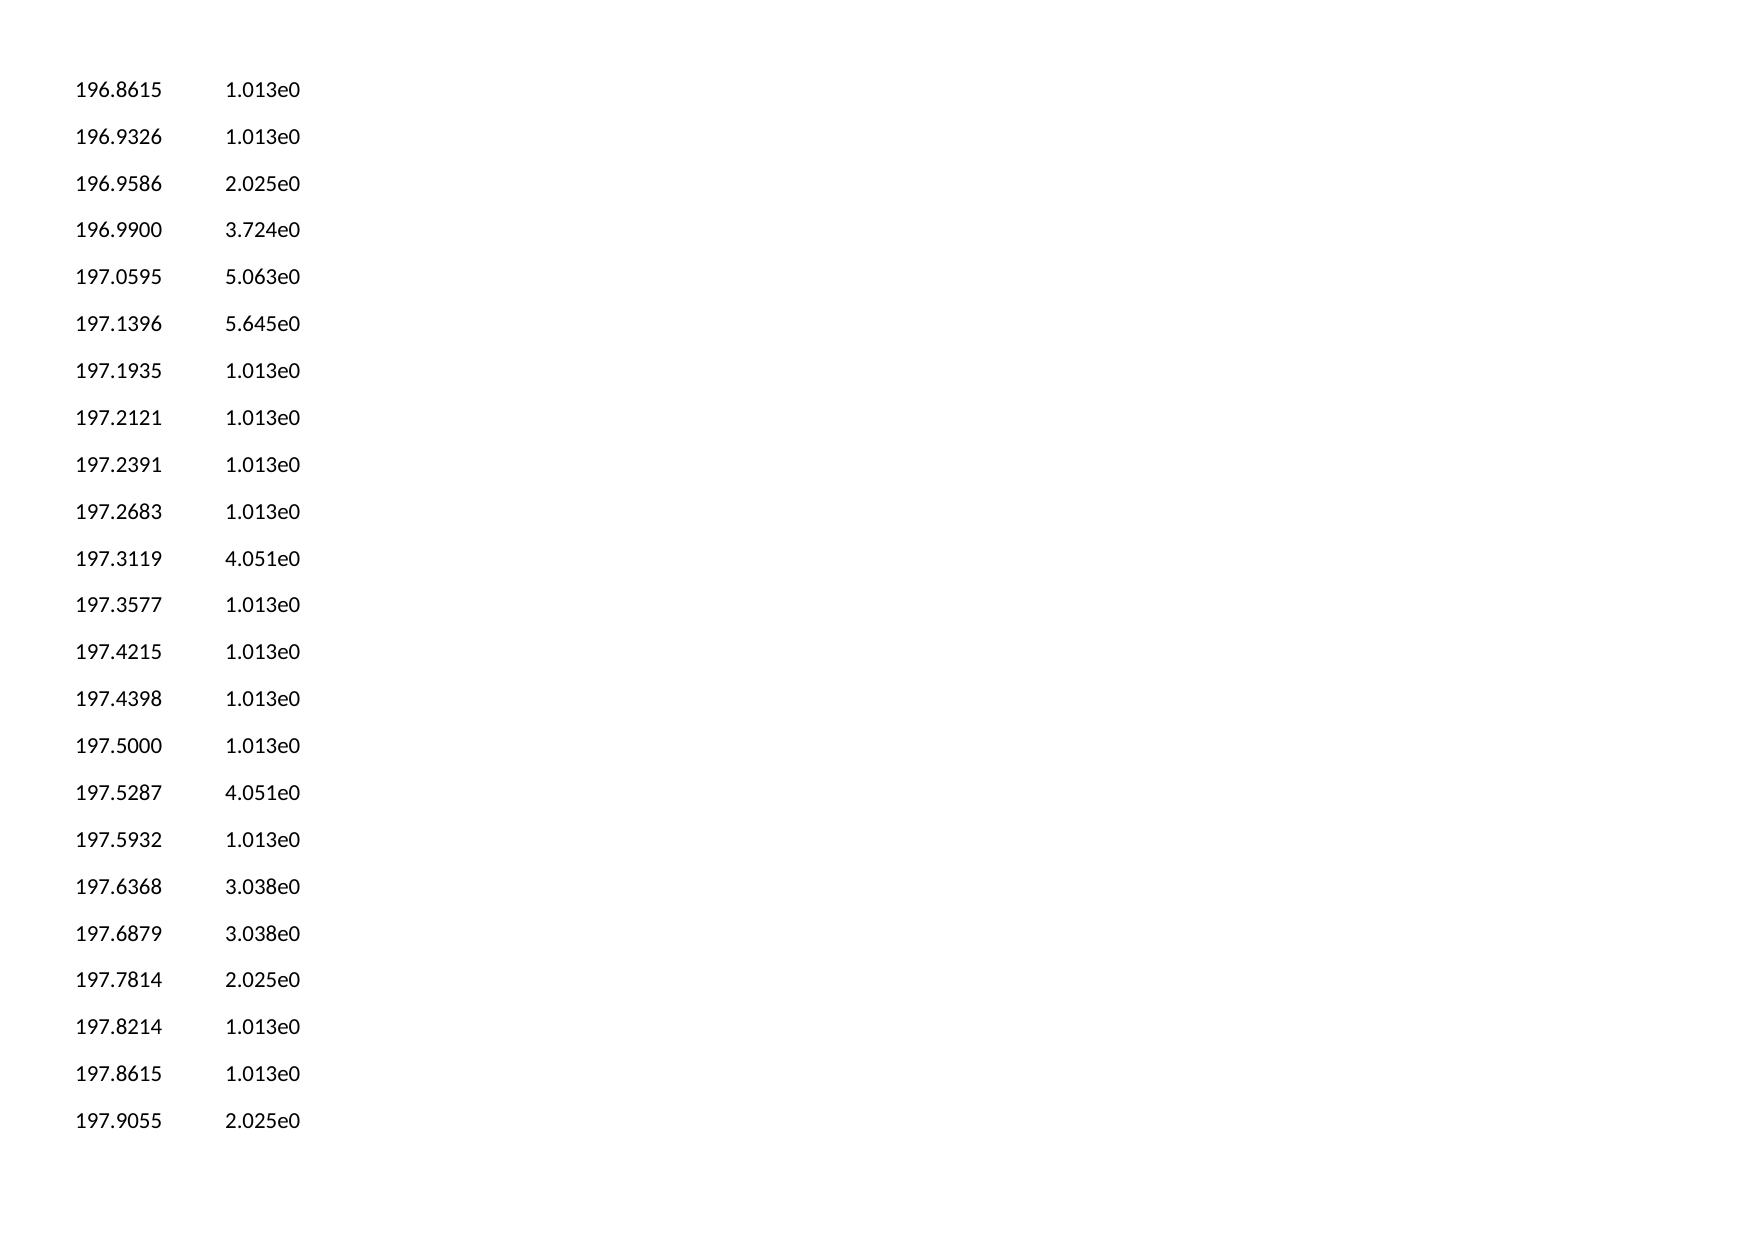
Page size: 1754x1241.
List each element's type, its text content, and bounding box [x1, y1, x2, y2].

text 197.0595 5.063e0 [75, 262, 1679, 291]
text 197.4398 1.013e0 [75, 684, 1679, 712]
text 197.3577 1.013e0 [75, 591, 1679, 619]
text 197.9055 2.025e0 [75, 1106, 1679, 1134]
text 197.2121 1.013e0 [75, 403, 1679, 431]
text 197.8214 1.013e0 [75, 1012, 1679, 1041]
text 196.9326 1.013e0 [75, 122, 1679, 150]
text 197.2683 1.013e0 [75, 497, 1679, 525]
text 197.8615 1.013e0 [75, 1059, 1679, 1087]
text 196.9586 2.025e0 [75, 169, 1679, 197]
text 197.5287 4.051e0 [75, 778, 1679, 806]
text 197.1396 5.645e0 [75, 309, 1679, 337]
text 197.5000 1.013e0 [75, 731, 1679, 759]
text 197.2391 1.013e0 [75, 450, 1679, 478]
text 196.9900 3.724e0 [75, 216, 1679, 244]
text 197.7814 2.025e0 [75, 966, 1679, 994]
text 197.3119 4.051e0 [75, 544, 1679, 572]
text 197.1935 1.013e0 [75, 356, 1679, 384]
text 197.5932 1.013e0 [75, 825, 1679, 853]
text 197.6879 3.038e0 [75, 919, 1679, 947]
text 197.4215 1.013e0 [75, 637, 1679, 666]
text 197.6368 3.038e0 [75, 872, 1679, 900]
text 196.8615 1.013e0 [75, 75, 1679, 103]
